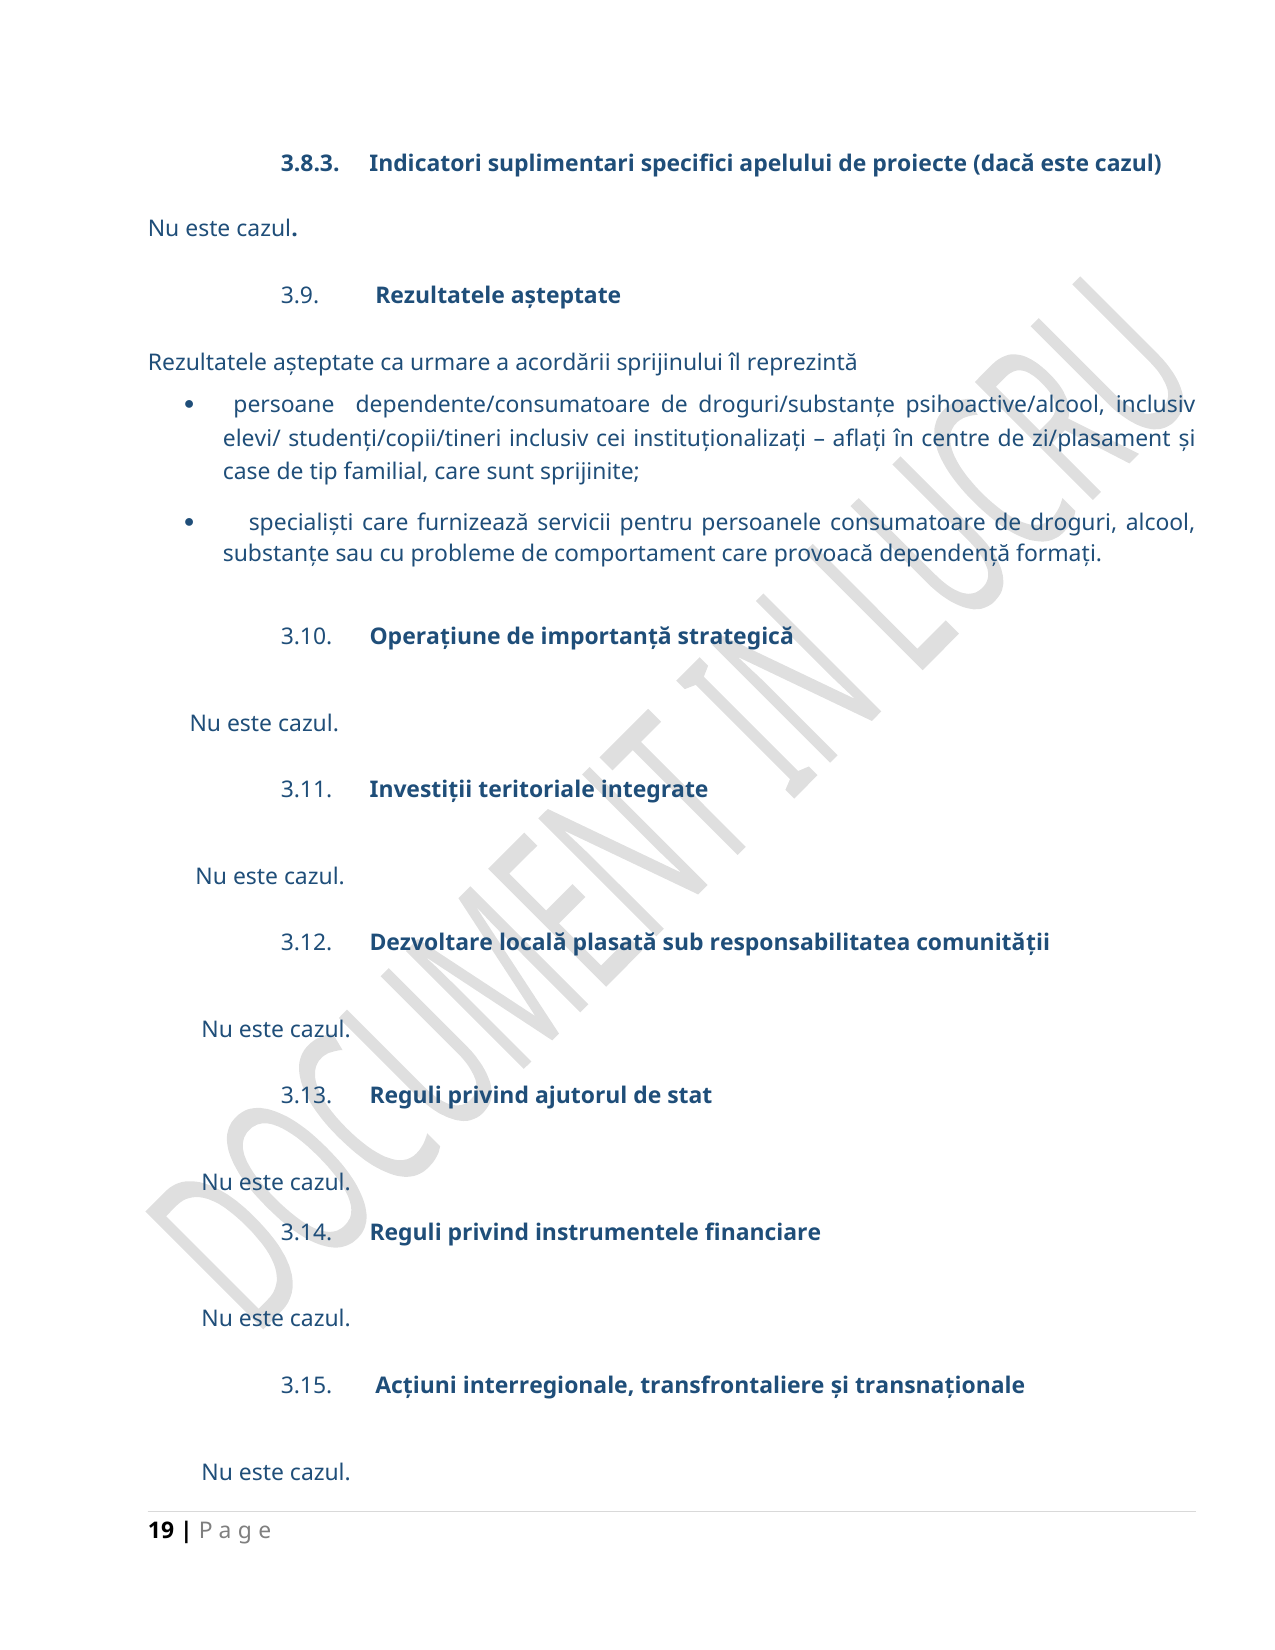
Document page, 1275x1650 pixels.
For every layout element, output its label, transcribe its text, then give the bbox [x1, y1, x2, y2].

list specialiști care furnizează servicii pentru persoanele consumatoare de droguri, alcool, substanțe sau cu probleme de comportament care provoacă dependență formați. [185, 506, 1196, 568]
subtitle Acţiuni interregionale, transfrontaliere şi transnaţionale [281, 1369, 1196, 1400]
text Nu este cazul. [148, 1455, 1196, 1487]
subtitle Reguli privind instrumentele financiare [281, 1216, 1196, 1247]
subtitle Indicatori suplimentari specifici apelului de proiecte (dacă este cazul) [281, 147, 1196, 178]
subtitle Reguli privind ajutorul de stat [281, 1079, 1196, 1111]
subtitle Operaţiune de importanţă strategică [281, 620, 1196, 651]
list persoane dependente/consumatoare de droguri/substanțe psihoactive/alcool, inclusiv elevi/ studenți/copii/tineri inclusiv cei instituționalizați – aflați în centre de zi/plasament și case de tip familial, care sunt sprijinite; [185, 388, 1196, 486]
subtitle Investiţii teritoriale integrate [281, 773, 1196, 804]
text Nu este cazul. [148, 1302, 1196, 1334]
text Nu este cazul. [148, 707, 1196, 738]
text Rezultatele așteptate ca urmare a acordării sprijinului îl reprezintă [148, 346, 1196, 377]
text Nu este cazul. [148, 859, 1196, 891]
subtitle Dezvoltare locală plasată sub responsabilitatea comunităţii [281, 926, 1196, 957]
text Nu este cazul. [148, 1013, 1196, 1044]
text Nu este cazul. [148, 1166, 1196, 1197]
subtitle Rezultatele așteptate [281, 279, 1196, 310]
text Nu este cazul. [148, 212, 1196, 243]
